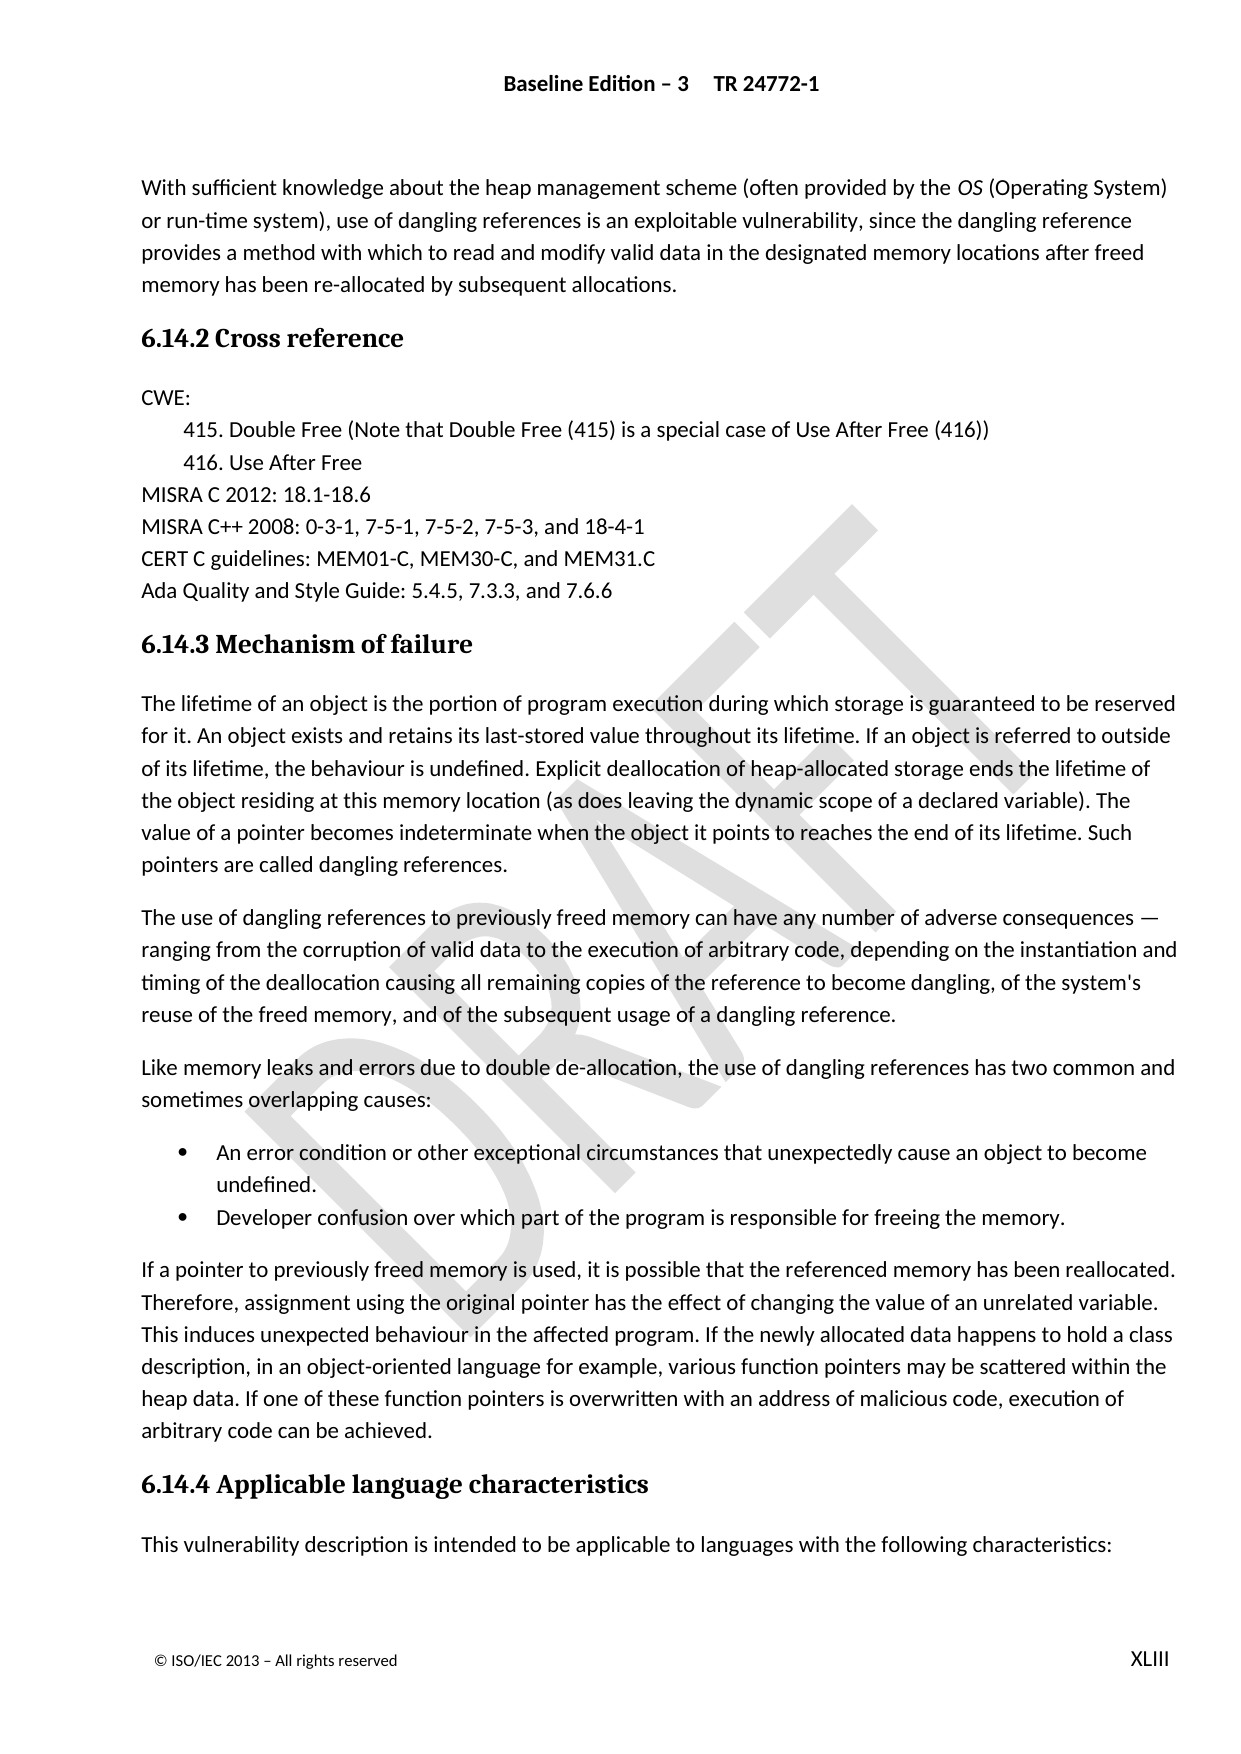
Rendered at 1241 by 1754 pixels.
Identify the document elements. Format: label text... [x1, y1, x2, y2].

text CERT C guidelines: MEM01-C, MEM30-C, and MEM31.C [141, 544, 1182, 572]
text This vulnerability description is intended to be applicable to languages with the following characteristics: [141, 1530, 1182, 1558]
list An error condition or other exceptional circumstances that unexpectedly cause an object to become undefined. [178, 1138, 1182, 1198]
subtitle 6.14.2 Cross reference [141, 323, 1182, 354]
text 416. Use After Free [183, 448, 1182, 476]
text 415. Double Free (Note that Double Free (415) is a special case of Use After Free (416)) [183, 415, 1182, 443]
text The use of dangling references to previously freed memory can have any number of adverse consequences — ranging from the corruption of valid data to the execution of arbitrary code, depending on the instantiation and timing of the deallocation causing all remaining copies of the reference to become dangling, of the system's reuse of the freed memory, and of the subsequent usage of a dangling reference. [141, 903, 1182, 1028]
text With sufficient knowledge about the heap management scheme (often provided by the OS (Operating System) or run-time system), use of dangling references is an exploitable vulnerability, since the dangling reference provides a method with which to read and modify valid data in the designated memory locations after freed memory has been re-allocated by subsequent allocations. [141, 173, 1182, 298]
text MISRA C 2012: 18.1-18.6 [141, 480, 1182, 508]
text MISRA C++ 2008: 0-3-1, 7-5-1, 7-5-2, 7-5-3, and 18-4-1 [141, 512, 1182, 540]
text If a pointer to previously freed memory is used, it is possible that the referenced memory has been reallocated. Therefore, assignment using the original pointer has the effect of changing the value of an unrelated variable. This induces unexpected behaviour in the affected program. If the newly allocated data happens to hold a class description, in an object-oriented language for example, various function pointers may be scattered within the heap data. If one of these function pointers is overwritten with an address of malicious code, execution of arbitrary code can be achieved. [141, 1256, 1182, 1444]
subtitle 6.14.4 Applicable language characteristics [141, 1469, 1182, 1501]
subtitle 6.14.3 Mechanism of failure [141, 629, 1182, 661]
text Like memory leaks and errors due to double de-allocation, the use of dangling references has two common and sometimes overlapping causes: [141, 1053, 1182, 1113]
text CWE: [141, 383, 1182, 411]
text Ada Quality and Style Guide: 5.4.5, 7.3.3, and 7.6.6 [141, 576, 1182, 604]
text The lifetime of an object is the portion of program execution during which storage is guaranteed to be reserved for it. An object exists and retains its last-stored value throughout its lifetime. If an object is referred to outside of its lifetime, the behaviour is undefined. Explicit deallocation of heap-allocated storage ends the lifetime of the object residing at this memory location (as does leaving the dynamic scope of a declared variable). The value of a pointer becomes indeterminate when the object it points to reaches the end of its lifetime. Such pointers are called dangling references. [141, 689, 1182, 878]
list Developer confusion over which part of the program is responsible for freeing the memory. [178, 1203, 1182, 1231]
